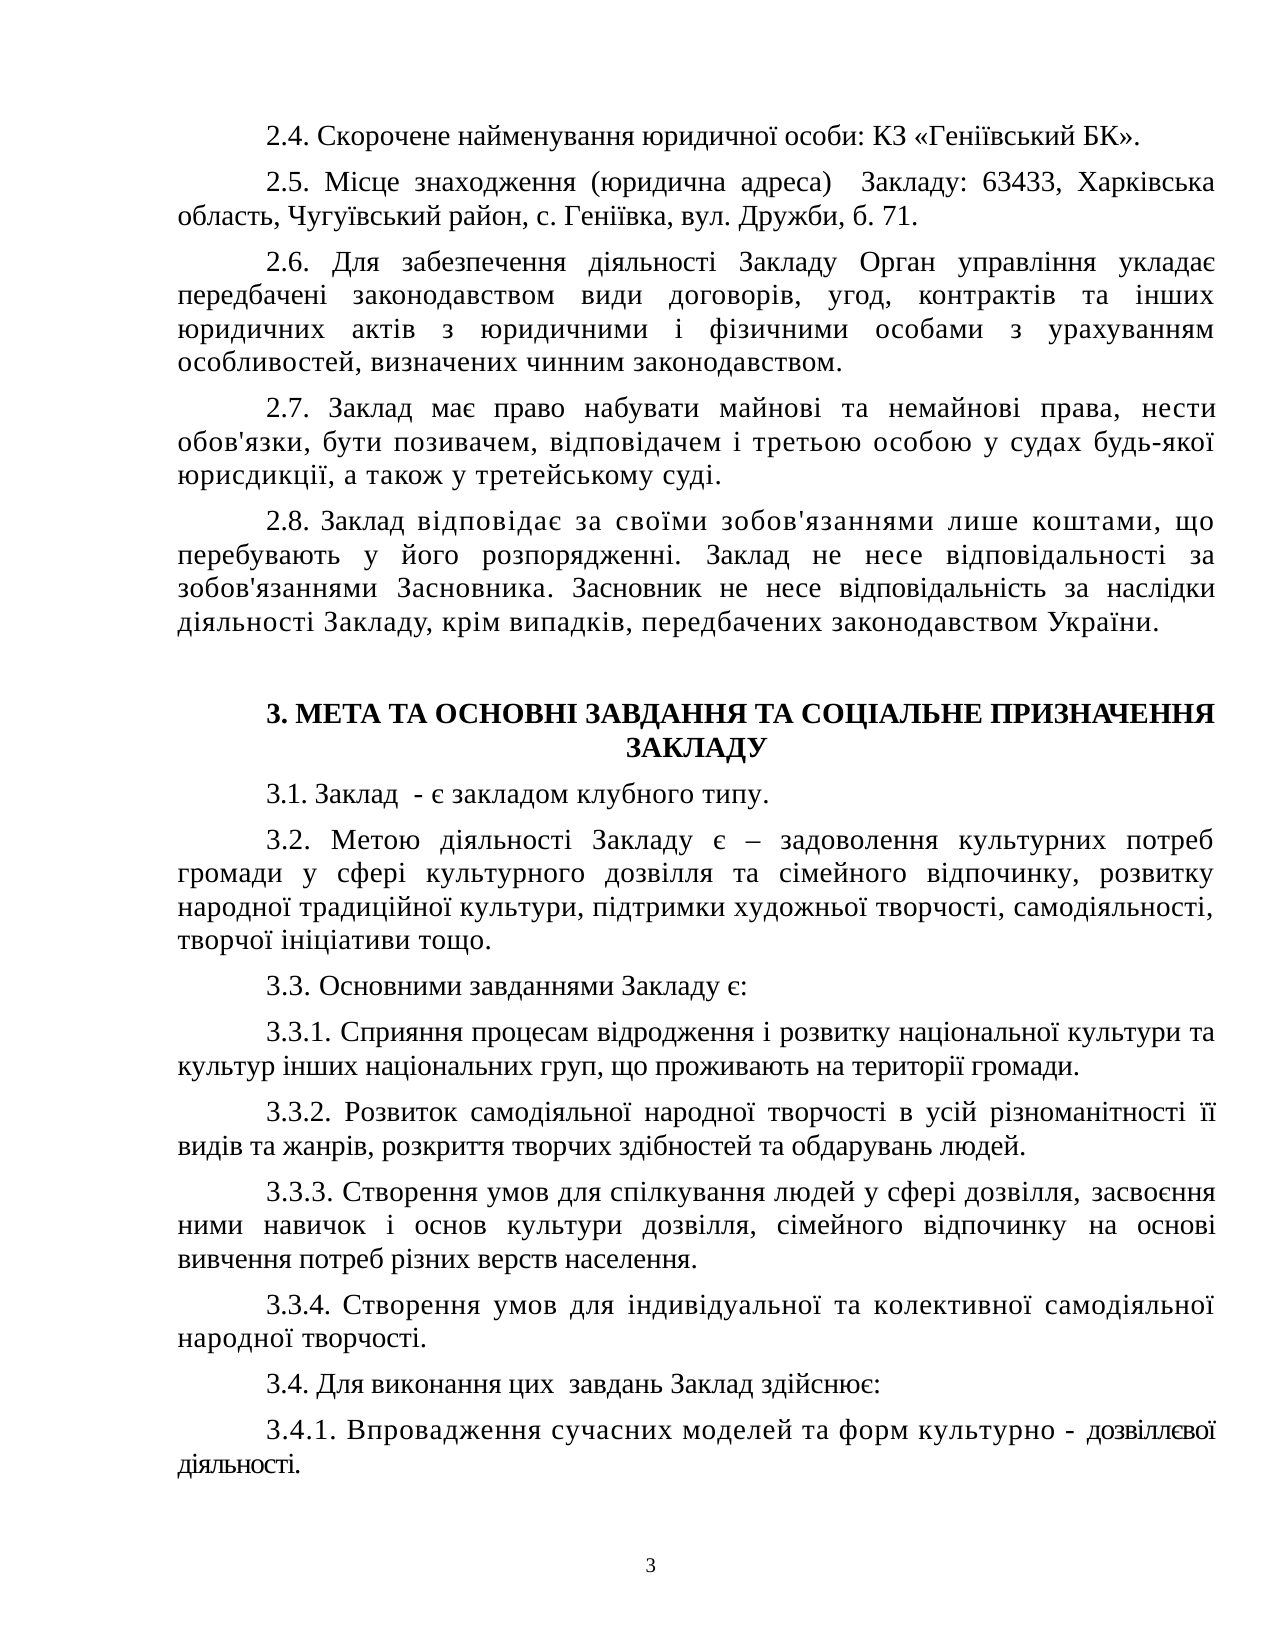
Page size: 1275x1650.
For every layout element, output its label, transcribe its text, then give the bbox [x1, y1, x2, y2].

text 3.4. Для виконання цих завдань Заклад здійснює: [177, 1366, 1216, 1400]
text 2.5. Місце знаходження (юридична адреса) Закладу: 63433, Харківська область, Чугуївський район, с. Геніївка, вул. Дружби, б. 71. [177, 164, 1216, 231]
text 2.7. Заклад має право набувати майнові та немайнові права, нести обов'язки, бути позивачем, відповідачем і третьою особою у судах будь-якої юрисдикції, а також у третейському суді. [177, 390, 1216, 491]
text 3.3.2. Розвиток самодіяльної народної творчості в усій різноманітності її видів та жанрів, розкриття творчих здібностей та обдарувань людей. [177, 1094, 1216, 1161]
text 3.3. Основними завданнями Закладу є: [177, 968, 1216, 1002]
text 3.3.3. Створення умов для спілкування людей у сфері дозвілля, засвоєння ними навичок і основ культури дозвілля, сімейного відпочинку на основі вивчення потреб різних верств населення. [177, 1174, 1216, 1274]
text 3. МЕТА ТА ОСНОВНІ ЗАВДАННЯ ТА СОЦІАЛЬНЕ ПРИЗНАЧЕННЯ ЗАКЛАДУ [177, 696, 1216, 763]
text 2.4. Скорочене найменування юридичної особи: КЗ «Геніївський БК». [177, 118, 1216, 152]
text 3.4.1. Впровадження сучасних моделей та форм культурно - дозвіллєвої діяльності. [177, 1412, 1216, 1479]
text 3.3.4. Створення умов для індивідуальної та колективної самодіяльної народної творчості. [177, 1287, 1216, 1354]
text 2.8. Заклад відповідає за своїми зобов'язаннями лише коштами, що перебувають у його розпорядженні. Заклад не несе відповідальності за зобов'язаннями Засновника. Засновник не несе відповідальність за наслідки діяльності Закладу, крім випадків, передбачених законодавством України. [177, 503, 1216, 638]
text 3.3.1. Сприяння процесам відродження і розвитку національної культури та культур інших національних груп, що проживають на території громади. [177, 1014, 1216, 1082]
text 2.6. Для забезпечення діяльності Закладу Орган управління укладає передбачені законодавством види договорів, угод, контрактів та інших юридичних актів з юридичними і фізичними особами з урахуванням особливостей, визначених чинним законодавством. [177, 244, 1216, 378]
text 3.2. Метою діяльності Закладу є – задоволення культурних потреб громади у сфері культурного дозвілля та сімейного відпочинку, розвитку народної традиційної культури, підтримки художньої творчості, самодіяльності, творчої ініціативи тощо. [177, 822, 1216, 956]
text 3.1. Заклад - є закладом клубного типу. [177, 776, 1216, 809]
